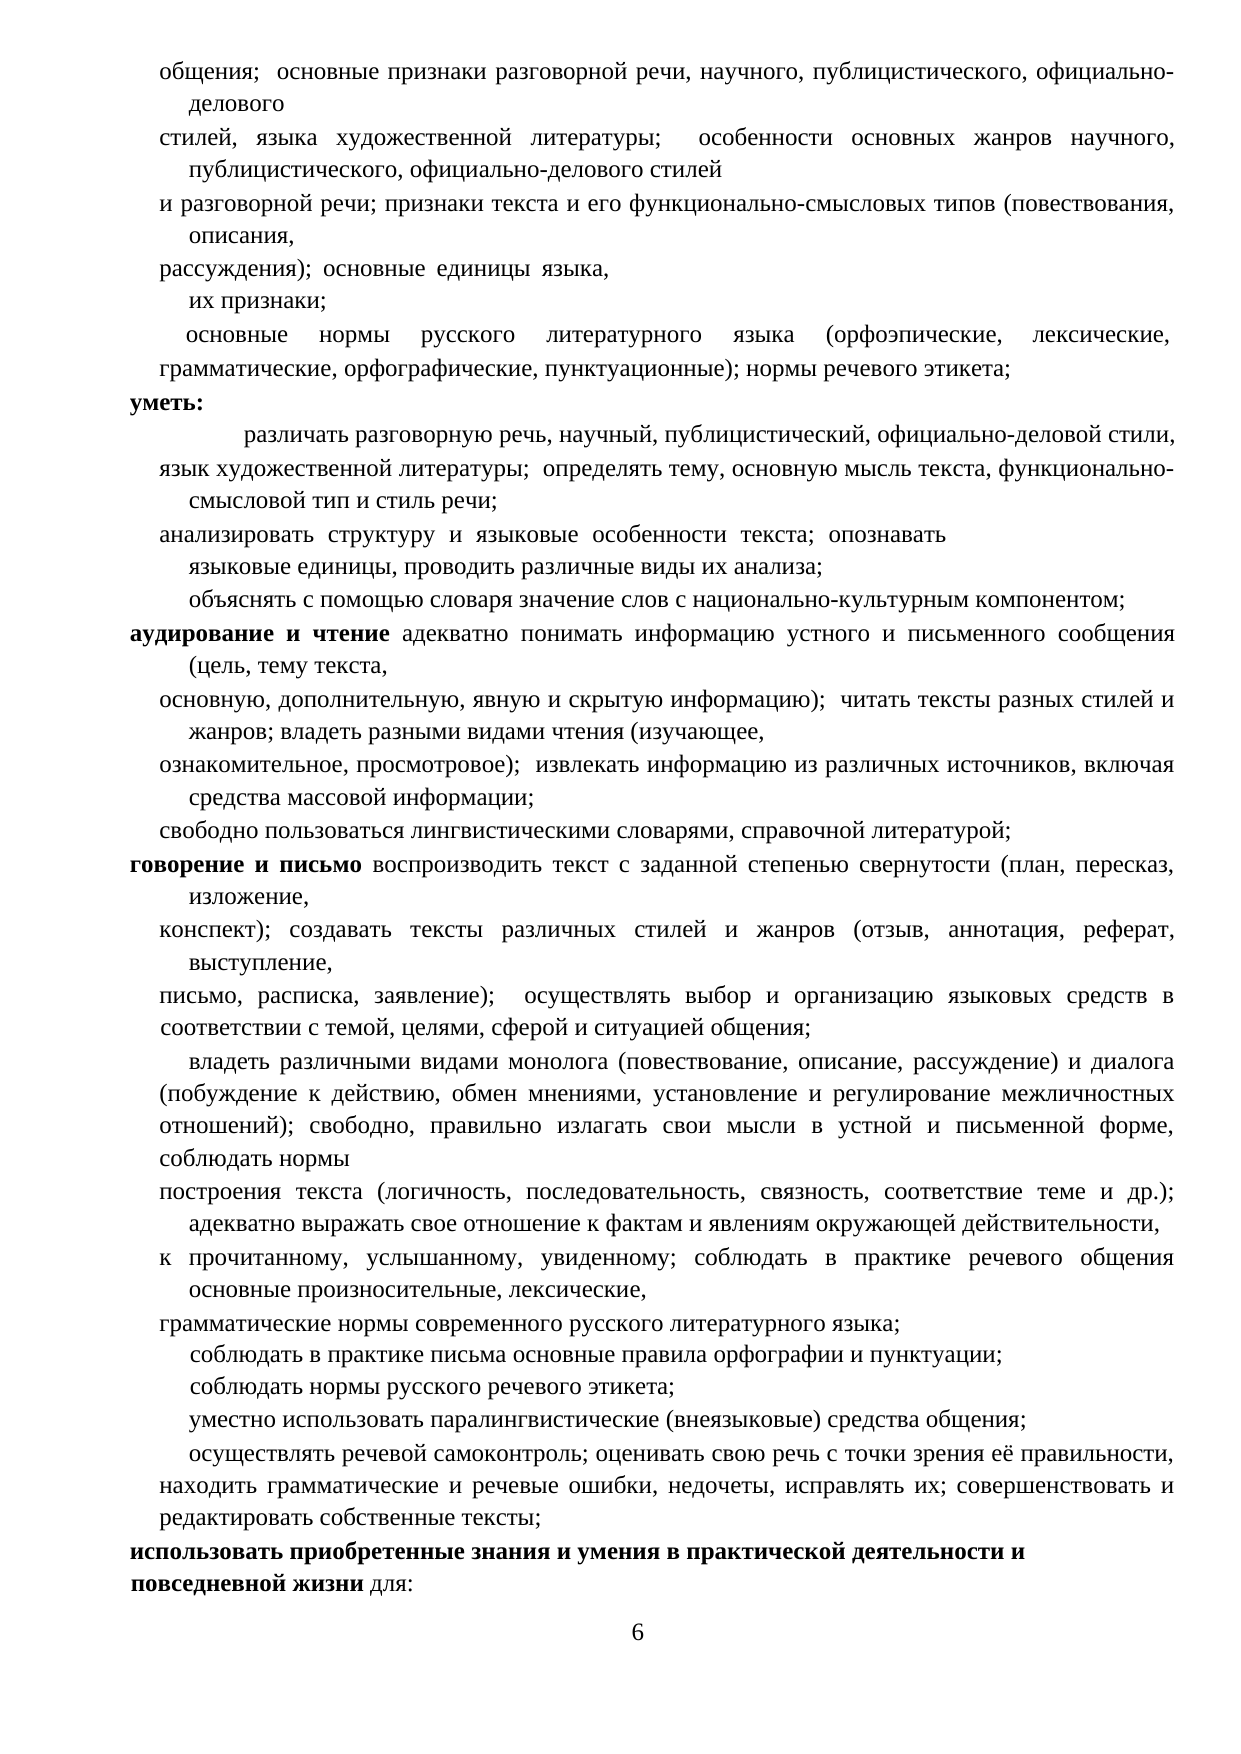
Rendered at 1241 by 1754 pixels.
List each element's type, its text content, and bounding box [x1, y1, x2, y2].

text уметь: [129, 387, 1176, 415]
text основные нормы русского литературного языка (орфоэпические, лексические, [100, 319, 1176, 348]
text основную, дополнительную, явную и скрытую информацию); читать тексты разных стилей и жанров; владеть разными видами чтения (изучающее, [159, 684, 1175, 745]
text свободно пользоваться лингвистическими словарями, справочной литературой; [159, 815, 1175, 844]
text ознакомительное, просмотровое); извлекать информацию из различных источников, включая средства массовой информации; [159, 749, 1175, 811]
text использовать приобретенные знания и умения в практической деятельности и повседневной жизни для: [129, 1536, 1176, 1597]
text стилей, языка художественной литературы; особенности основных жанров научного, публицистического, официально-делового стилей [159, 122, 1175, 183]
text владеть различными видами монолога (повествование, описание, рассуждение) и диалога (побуждение к действию, обмен мнениями, установление и регулирование межличностных отношений); свободно, правильно излагать свои мысли в устной и письменной форме, соблюдать нормы [159, 1046, 1175, 1171]
text общения; основные признаки разговорной речи, научного, публицистического, официально-делового [159, 56, 1175, 117]
text анализировать структуру и языковые особенности текста; опознавать языковые единицы, проводить различные виды их анализа; [159, 519, 947, 580]
text построения текста (логичность, последовательность, связность, соответствие теме и др.); адекватно выражать свое отношение к фактам и явлениям окружающей действительности, [159, 1176, 1175, 1237]
text грамматические, орфографические, пунктуационные); нормы речевого этикета; [159, 353, 1175, 382]
text рассуждения); основные единицы языка, их признаки; [159, 253, 609, 314]
text конспект); создавать тексты различных стилей и жанров (отзыв, аннотация, реферат, выступление, [159, 914, 1175, 976]
text говорение и письмо воспроизводить текст с заданной степенью свернутости (план, пересказ, изложение, [129, 849, 1175, 910]
text грамматические нормы современного русского литературного языка; соблюдать в практике письма основные правила орфографии и пунктуации; соблюдать нормы русского речевого этикета; [159, 1308, 1020, 1400]
text письмо, расписка, заявление); осуществлять выбор и организацию языковых средств в соответствии с темой, целями, сферой и ситуацией общения; [159, 980, 1175, 1041]
text уместно использовать паралингвистические (внеязыковые) средства общения; [188, 1404, 1175, 1433]
text к прочитанному, услышанному, увиденному; соблюдать в практике речевого общения основные произносительные, лексические, [159, 1242, 1175, 1303]
text и разговорной речи; признаки текста и его функционально-смысловых типов (повествования, описания, [159, 188, 1175, 249]
text различать разговорную речь, научный, публицистический, официально-деловой стили, [100, 419, 1176, 448]
text осуществлять речевой самоконтроль; оценивать свою речь с точки зрения её правильности, находить грамматические и речевые ошибки, недочеты, исправлять их; совершенствовать и редактировать собственные тексты; [159, 1438, 1175, 1531]
text объяснять с помощью словаря значение слов с национально-культурным компонентом; [188, 584, 1175, 613]
text язык художественной литературы; определять тему, основную мысль текста, функционально-смысловой тип и стиль речи; [159, 453, 1175, 514]
text аудирование и чтение адекватно понимать информацию устного и письменного сообщения (цель, тему текста, [129, 618, 1175, 679]
